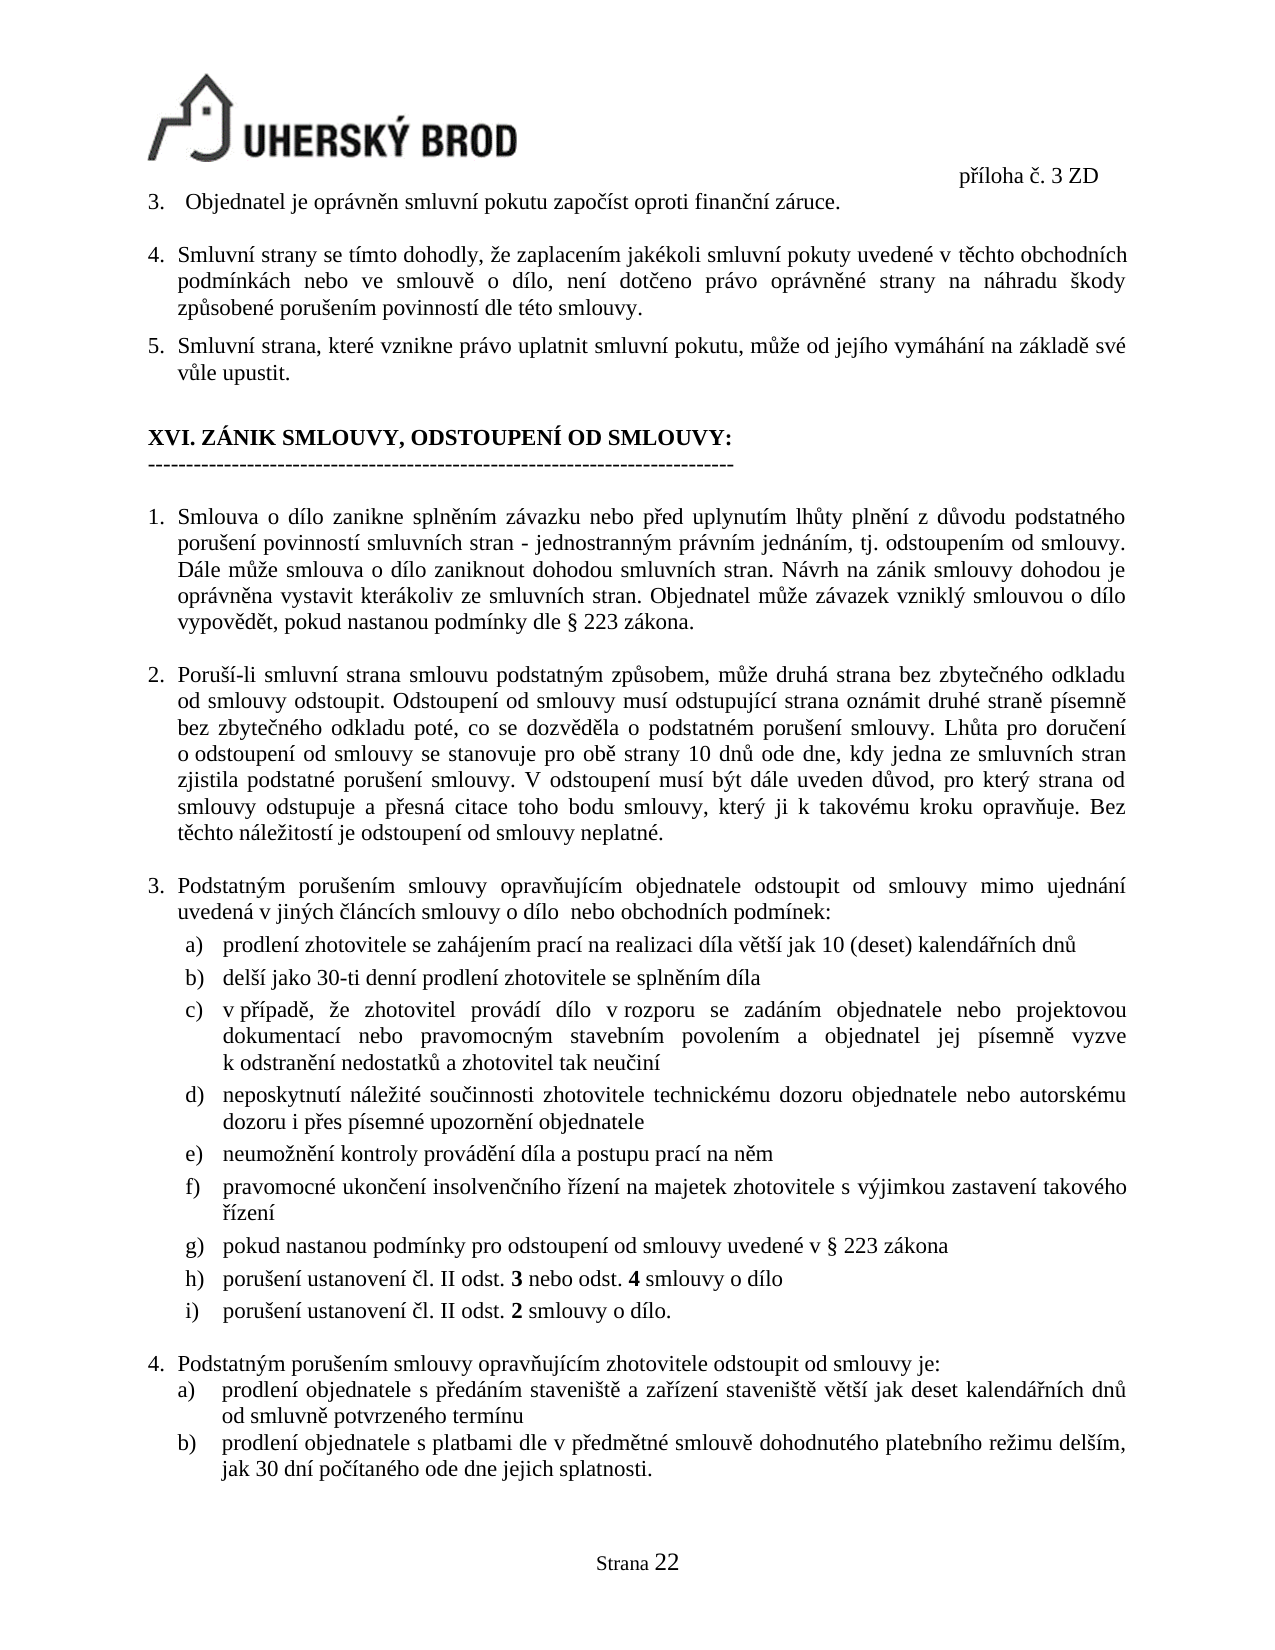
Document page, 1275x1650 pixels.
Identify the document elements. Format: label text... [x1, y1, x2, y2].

list porušení ustanovení čl. II odst. 3 nebo odst. 4 smlouvy o dílo [185, 1264, 1127, 1291]
text ----------------------------------------------------------------------------- [148, 450, 1137, 477]
text a) prodlení objednatele s předáním staveniště a zařízení staveniště větší jak deset kalendářních dnů od smluvně potvrzeného termínu [177, 1376, 1127, 1429]
list neposkytnutí náležité součinnosti zhotovitele technickému dozoru objednatele nebo autorskému dozoru i přes písemné upozornění objednatele [185, 1081, 1127, 1134]
text b) prodlení objednatele s platbami dle v předmětné smlouvě dohodnutého platebního režimu delším, jak 30 dní počítaného ode dne jejich splatnosti. [177, 1429, 1127, 1482]
list Smlouva o dílo zanikne splněním závazku nebo před uplynutím lhůty plnění z důvodu podstatného porušení povinností smluvních stran - jednostranným právním jednáním, tj. odstoupením od smlouvy. Dále může smlouva o dílo zaniknout dohodou smluvních stran. Návrh na zánik smlouvy dohodou je oprávněna vystavit kterákoliv ze smluvních stran. Objednatel může závazek vzniklý smlouvou o dílo vypovědět, pokud nastanou podmínky dle § 223 zákona. [148, 503, 1127, 635]
list neumožnění kontroly provádění díla a postupu prací na něm [185, 1140, 1127, 1167]
text XVI. ZÁNIK SMLOUVY, ODSTOUPENÍ OD SMLOUVY: [148, 424, 1137, 450]
list Smluvní strana, které vznikne právo uplatnit smluvní pokutu, může od jejího vymáhání na základě své vůle upustit. [148, 332, 1127, 385]
list prodlení zhotovitele se zahájením prací na realizaci díla větší jak 10 (deset) kalendářních dnů [185, 931, 1127, 957]
list Objednatel je oprávněn smluvní pokutu započíst oproti finanční záruce. [148, 188, 1127, 214]
list porušení ustanovení čl. II odst. 2 smlouvy o dílo. [185, 1297, 1127, 1323]
list pravomocné ukončení insolvenčního řízení na majetek zhotovitele s výjimkou zastavení takového řízení [185, 1173, 1127, 1226]
list delší jako 30-ti denní prodlení zhotovitele se splněním díla [185, 963, 1127, 990]
list Poruší-li smluvní strana smlouvu podstatným způsobem, může druhá strana bez zbytečného odkladu od smlouvy odstoupit. Odstoupení od smlouvy musí odstupující strana oznámit druhé straně písemně bez zbytečného odkladu poté, co se dozvěděla o podstatném porušení smlouvy. Lhůta pro doručení o odstoupení od smlouvy se stanovuje pro obě strany 10 dnů ode dne, kdy jedna ze smluvních stran zjistila podstatné porušení smlouvy. V odstoupení musí být dále uveden důvod, pro který strana od smlouvy odstupuje a přesná citace toho bodu smlouvy, který ji k takovému kroku opravňuje. Bez těchto náležitostí je odstoupení od smlouvy neplatné. [148, 661, 1127, 846]
text 4. Podstatným porušením smlouvy opravňujícím zhotovitele odstoupit od smlouvy je: [148, 1350, 1127, 1376]
list v případě, že zhotovitel provádí dílo v rozporu se zadáním objednatele nebo projektovou dokumentací nebo pravomocným stavebním povolením a objednatel jej písemně vyzve k odstranění nedostatků a zhotovitel tak neučiní [185, 996, 1127, 1075]
picture [147, 73, 517, 162]
text 3. Podstatným porušením smlouvy opravňujícím objednatele odstoupit od smlouvy mimo ujednání uvedená v jiných článcích smlouvy o dílo nebo obchodních podmínek: [148, 872, 1127, 925]
list Smluvní strany se tímto dohodly, že zaplacením jakékoli smluvní pokuty uvedené v těchto obchodních podmínkách nebo ve smlouvě o dílo, není dotčeno právo oprávněné strany na náhradu škody způsobené porušením povinností dle této smlouvy. [148, 241, 1127, 320]
list pokud nastanou podmínky pro odstoupení od smlouvy uvedené v § 223 zákona [185, 1232, 1127, 1258]
